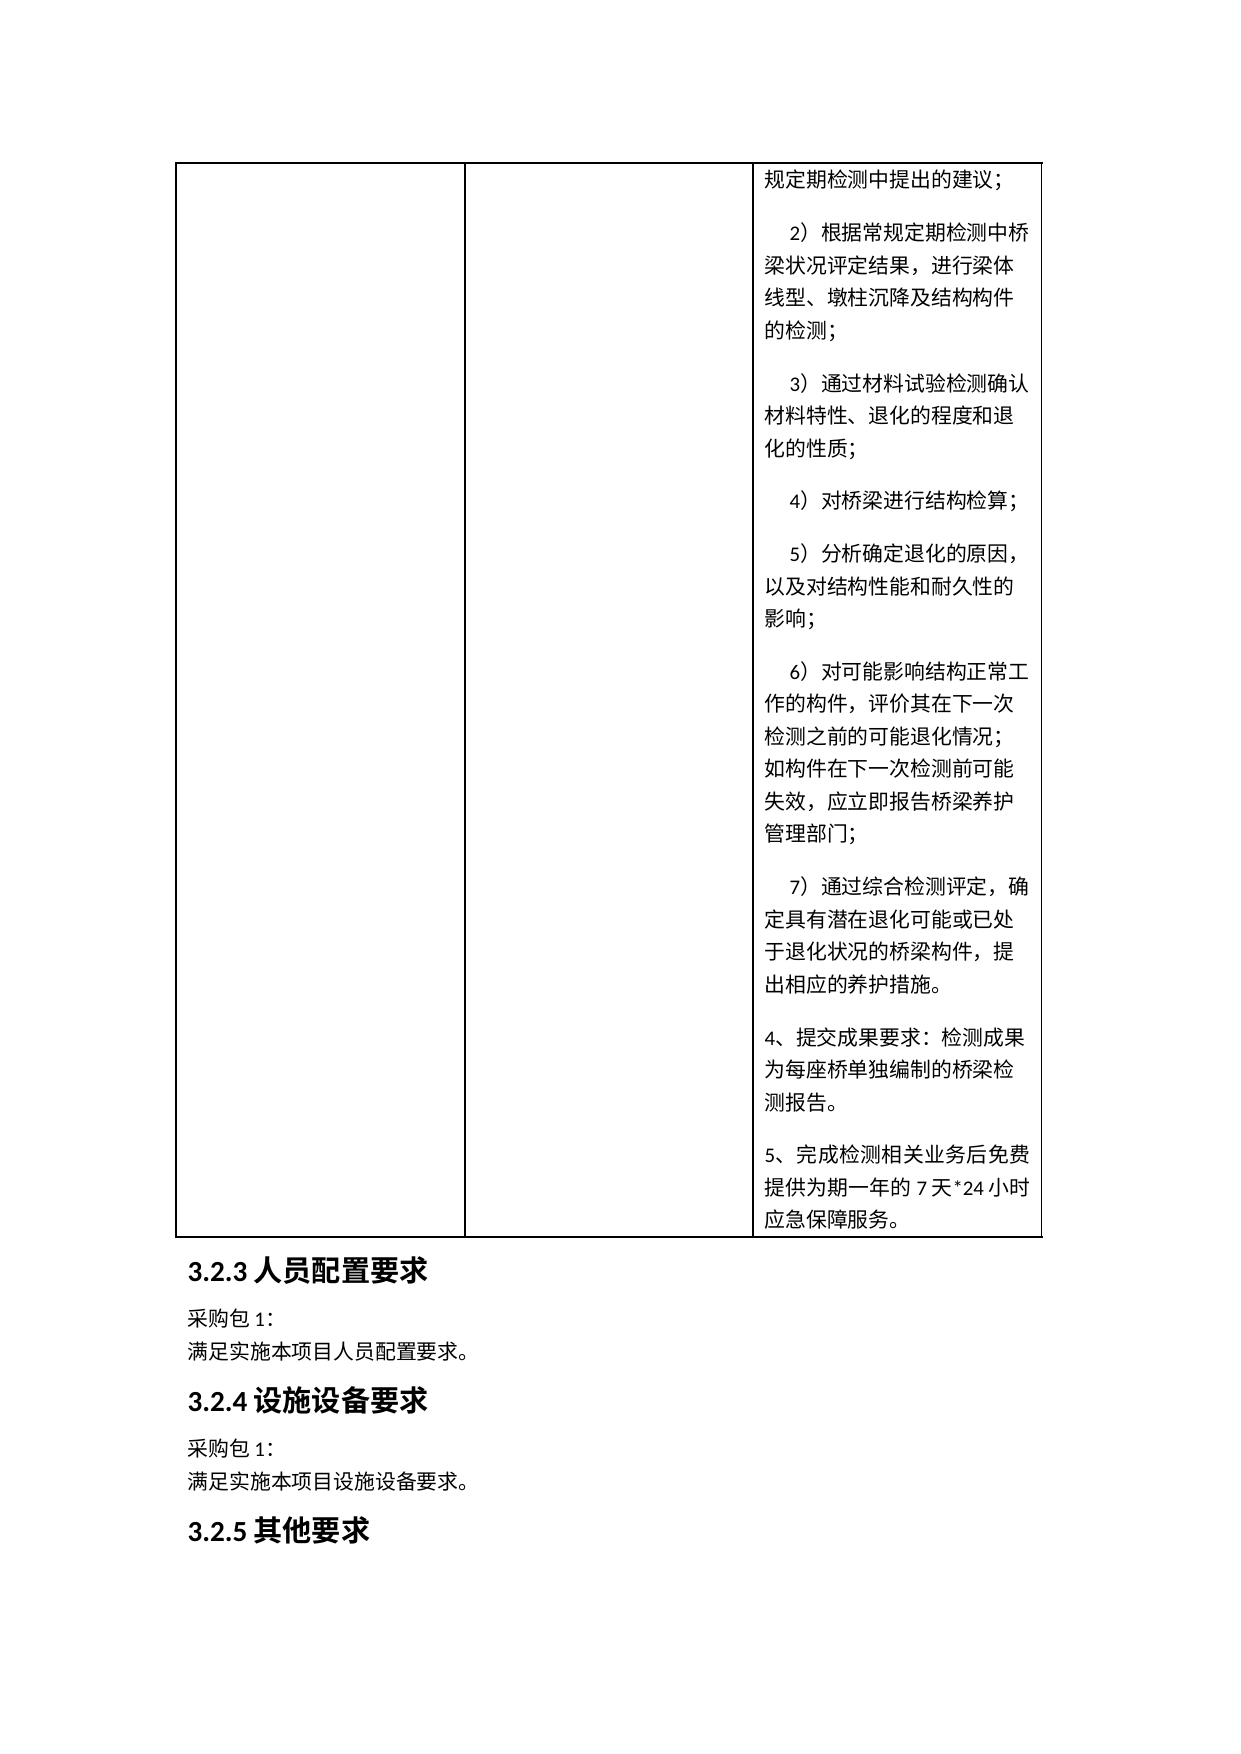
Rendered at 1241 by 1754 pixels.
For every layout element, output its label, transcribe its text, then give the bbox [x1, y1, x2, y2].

text 满足实施本项目人员配置要求。 [187, 1335, 1053, 1368]
text 3.2.4设施设备要求 [187, 1368, 1053, 1433]
text 3.2.3人员配置要求 [187, 1238, 1053, 1303]
table_cell 2 [466, 164, 752, 1236]
table_cell ★ [177, 164, 464, 1236]
text 3.2.5其他要求 [187, 1498, 1053, 1563]
text 采购包1： [187, 1303, 1053, 1335]
text 采购包1： [187, 1433, 1053, 1465]
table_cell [754, 164, 1041, 1236]
text 满足实施本项目设施设备要求。 [187, 1465, 1053, 1498]
